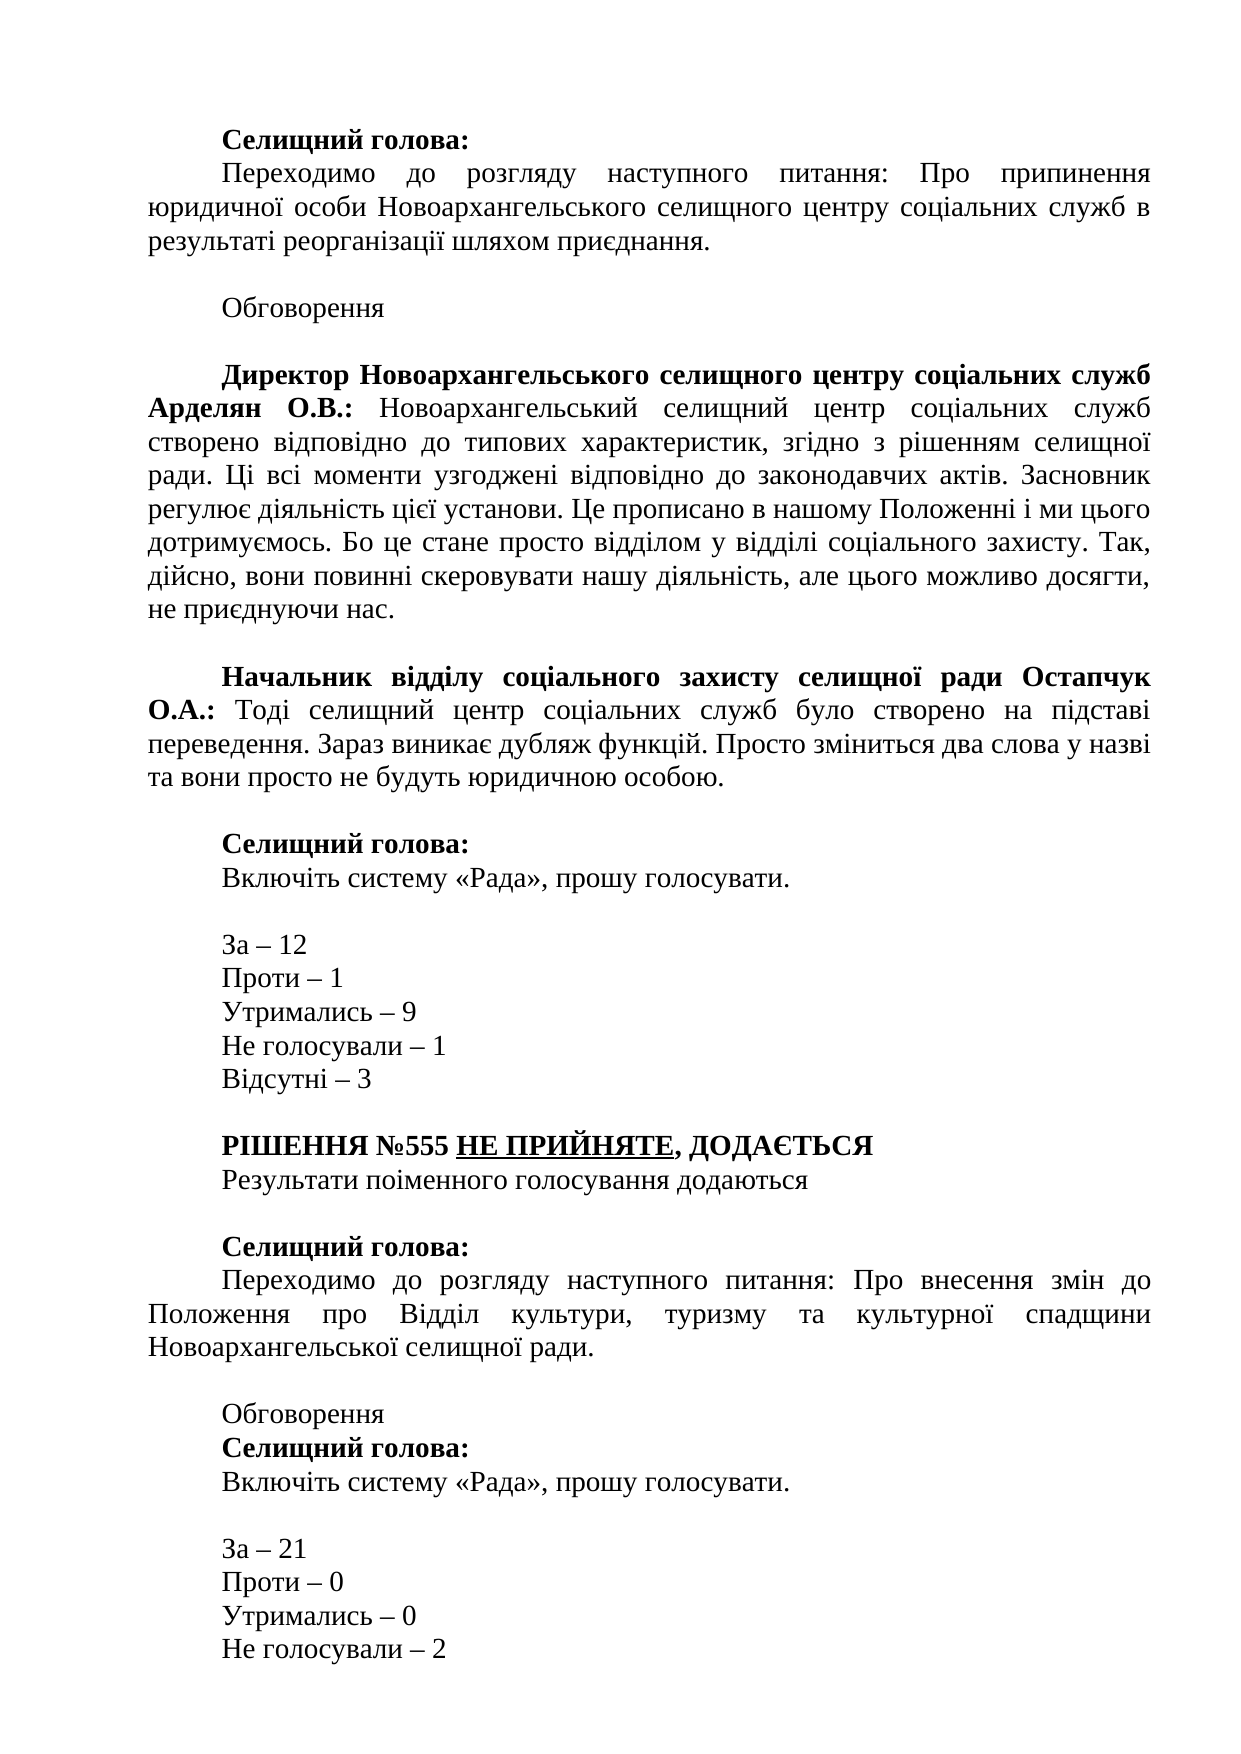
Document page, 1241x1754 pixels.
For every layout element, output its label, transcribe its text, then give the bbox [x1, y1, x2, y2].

text Начальник відділу соціального захисту селищної ради Остапчук О.А.: Тоді селищний центр соціальних служб було створено на підставі переведення. Зараз виникає дубляж функцій. Просто зміниться два слова у назві та вони просто не будуть юридичною особою. [148, 659, 1152, 793]
text Включіть систему «Рада», прошу голосувати. [148, 1464, 1152, 1497]
text Обговорення [148, 1397, 1152, 1430]
text Не голосували – 1 [148, 1028, 1152, 1061]
text Селищний голова: [148, 1229, 1152, 1262]
text Утримались – 9 [148, 994, 1152, 1028]
text Проти – 0 [148, 1564, 1152, 1598]
text Переходимо до розгляду наступного питання: Про припинення юридичної особи Новоархангельського селищного центру соціальних служб в результаті реорганізації шляхом приєднання. [148, 156, 1152, 256]
text Результати поіменного голосування додаються [148, 1162, 1152, 1195]
text Директор Новоархангельського селищного центру соціальних служб Арделян О.В.: Новоархангельський селищний центр соціальних служб створено відповідно до типових характеристик, згідно з рішенням селищної ради. Ці всі моменти узгоджені відповідно до законодавчих актів. Засновник регулює діяльність цієї установи. Це прописано в нашому Положенні і ми цього дотримуємось. Бо це стане просто відділом у відділі соціального захисту. Так, дійсно, вони повинні скеровувати нашу діяльність, але цього можливо досягти, не приєднуючи нас. [148, 357, 1152, 625]
text Селищний голова: [148, 122, 1152, 156]
text Утримались – 0 [148, 1598, 1152, 1631]
text Переходимо до розгляду наступного питання: Про внесення змін до Положення про Відділ культури, туризму та культурної спадщини Новоархангельської селищної ради. [148, 1262, 1152, 1363]
text Селищний голова: [148, 826, 1152, 860]
text За – 21 [148, 1531, 1152, 1564]
text Відсутні – 3 [148, 1061, 1152, 1095]
text РІШЕННЯ №555 НЕ ПРИЙНЯТЕ, ДОДАЄТЬСЯ [148, 1128, 1152, 1162]
text Селищний голова: [148, 1430, 1152, 1464]
text Не голосували – 2 [148, 1631, 1152, 1665]
text Проти – 1 [148, 961, 1152, 994]
text Обговорення [148, 290, 1152, 323]
text Включіть систему «Рада», прошу голосувати. [148, 860, 1152, 893]
text За – 12 [148, 927, 1152, 961]
